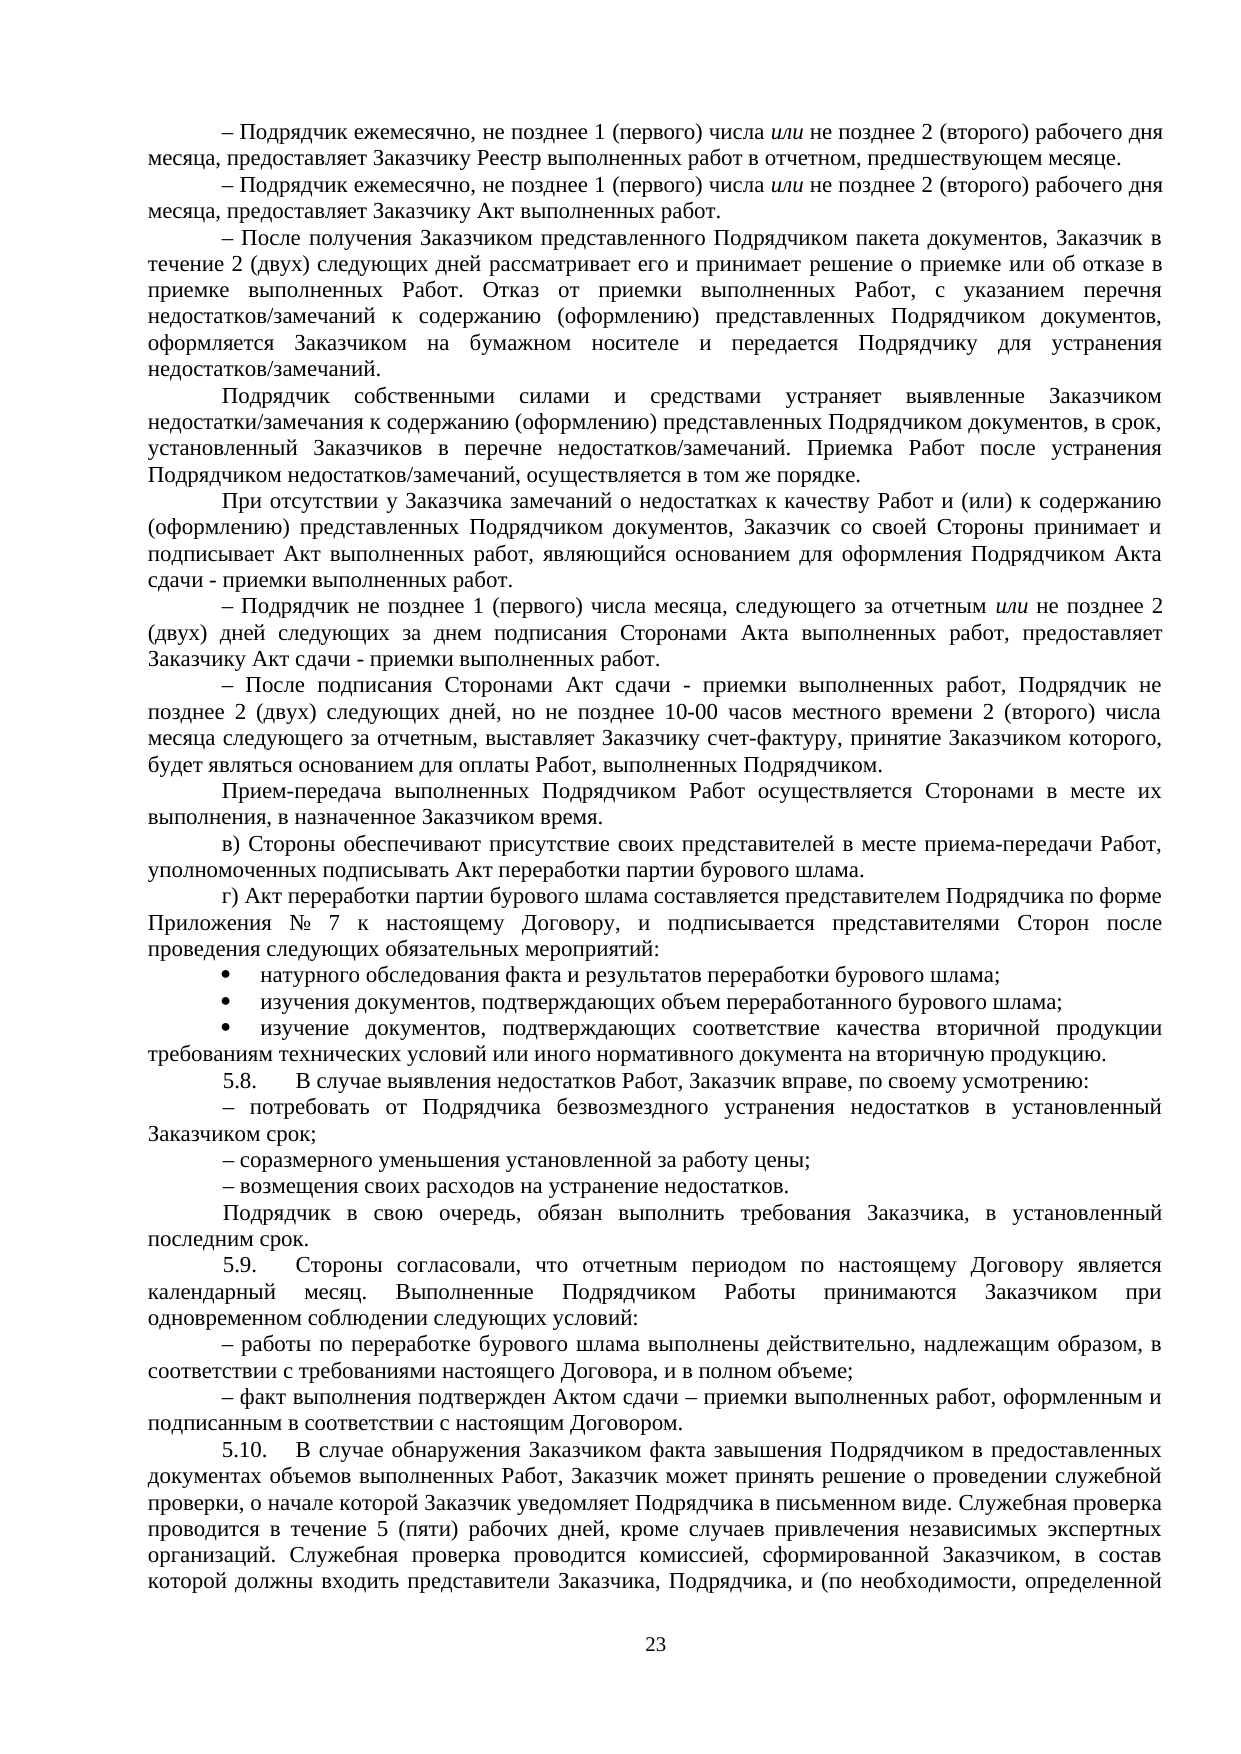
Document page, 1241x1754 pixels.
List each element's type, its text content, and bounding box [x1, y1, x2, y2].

text – Подрядчик ежемесячно, не позднее 1 (первого) числа или не позднее 2 (второго) рабочего дня месяца, предоставляет Заказчику Реестр выполненных работ в отчетном, предшествующем месяце. [148, 118, 1163, 171]
list В случае выявления недостатков Работ, Заказчик вправе, по своему усмотрению: [148, 1067, 1163, 1093]
text – соразмерного уменьшения установленной за работу цены; [148, 1146, 1163, 1172]
list изучения документов, подтверждающих объем переработанного бурового шлама; [148, 988, 1163, 1014]
text При отсутствии у Заказчика замечаний о недостатках к качеству Работ и (или) к содержанию (оформлению) представленных Подрядчиком документов, Заказчик со своей Стороны принимает и подписывает Акт выполненных работ, являющийся основанием для оформления Подрядчиком Акта сдачи - приемки выполненных работ. [148, 487, 1163, 592]
text – работы по переработке бурового шлама выполнены действительно, надлежащим образом, в соответствии с требованиями настоящего Договора, и в полном объеме; [148, 1330, 1163, 1383]
text Подрядчик в свою очередь, обязан выполнить требования Заказчика, в установленный последним срок. [148, 1199, 1163, 1251]
list изучение документов, подтверждающих соответствие качества вторичной продукции требованиям технических условий или иного нормативного документа на вторичную продукцию. [148, 1014, 1163, 1067]
text в) Стороны обеспечивают присутствие своих представителей в месте приема-передачи Работ, уполномоченных подписывать Акт переработки партии бурового шлама. [148, 830, 1163, 882]
text – Подрядчик ежемесячно, не позднее 1 (первого) числа или не позднее 2 (второго) рабочего дня месяца, предоставляет Заказчику Акт выполненных работ. [148, 171, 1163, 223]
list натурного обследования факта и результатов переработки бурового шлама; [148, 961, 1163, 988]
list Стороны согласовали, что отчетным периодом по настоящему Договору является календарный месяц. Выполненные Подрядчиком Работы принимаются Заказчиком при одновременном соблюдении следующих условий: [148, 1251, 1163, 1330]
text – возмещения своих расходов на устранение недостатков. [148, 1172, 1163, 1199]
text – факт выполнения подтвержден Актом сдачи – приемки выполненных работ, оформленным и подписанным в соответствии с настоящим Договором. [148, 1383, 1163, 1436]
text – потребовать от Подрядчика безвозмездного устранения недостатков в установленный Заказчиком срок; [148, 1093, 1163, 1146]
text Прием-передача выполненных Подрядчиком Работ осуществляется Сторонами в месте их выполнения, в назначенное Заказчиком время. [148, 777, 1163, 830]
text Подрядчик собственными силами и средствами устраняет выявленные Заказчиком недостатки/замечания к содержанию (оформлению) представленных Подрядчиком документов, в срок, установленный Заказчиков в перечне недостатков/замечаний. Приемка Работ после устранения Подрядчиком недостатков/замечаний, осуществляется в том же порядке. [148, 382, 1163, 487]
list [148, 1436, 1163, 1594]
text – Подрядчик не позднее 1 (первого) числа месяца, следующего за отчетным или не позднее 2 (двух) дней следующих за днем подписания Сторонами Акта выполненных работ, предоставляет Заказчику Акт сдачи - приемки выполненных работ. [148, 592, 1163, 672]
text – После подписания Сторонами Акт сдачи - приемки выполненных работ, Подрядчик не позднее 2 (двух) следующих дней, но не позднее 10-00 часов местного времени 2 (второго) числа месяца следующего за отчетным, выставляет Заказчику счет-фактуру, принятие Заказчиком которого, будет являться основанием для оплаты Работ, выполненных Подрядчиком. [148, 672, 1163, 777]
text – После получения Заказчиком представленного Подрядчиком пакета документов, Заказчик в течение 2 (двух) следующих дней рассматривает его и принимает решение о приемке или об отказе в приемке выполненных Работ. Отказ от приемки выполненных Работ, с указанием перечня недостатков/замечаний к содержанию (оформлению) представленных Подрядчиком документов, оформляется Заказчиком на бумажном носителе и передается Подрядчику для устранения недостатков/замечаний. [148, 223, 1163, 382]
text г) Акт переработки партии бурового шлама составляется представителем Подрядчика по форме Приложения № 7 к настоящему Договору, и подписывается представителями Сторон после проведения следующих обязательных мероприятий: [148, 882, 1163, 961]
